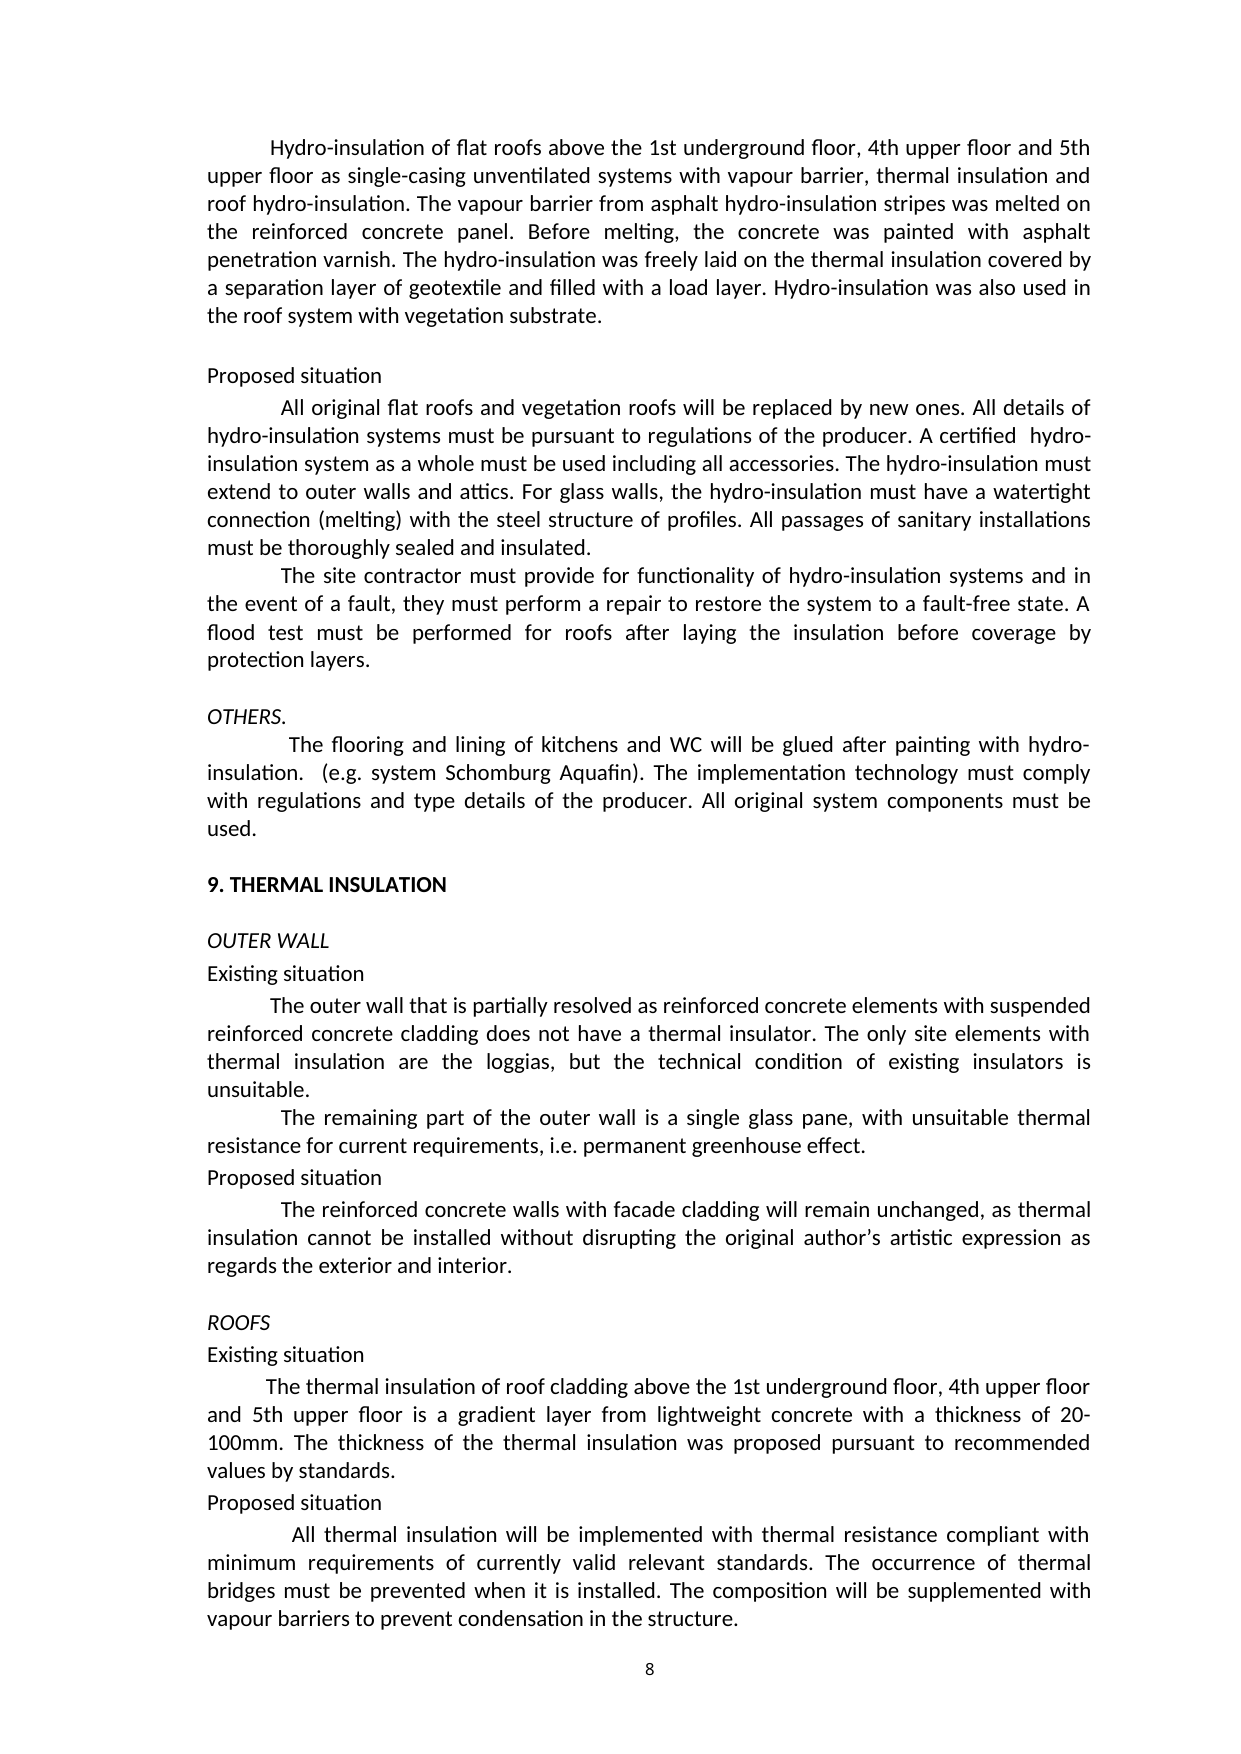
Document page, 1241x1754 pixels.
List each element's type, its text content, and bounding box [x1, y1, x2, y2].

subtitle Roofs [207, 1308, 1092, 1336]
text The site contractor must provide for functionality of hydro-insulation systems and in the event of a fault, they must perform a repair to restore the system to a fault-free state. A flood test must be performed for roofs after laying the insulation before coverage by protection layers. [207, 562, 1092, 674]
subtitle Others. [207, 702, 1092, 730]
text The outer wall that is partially resolved as reinforced concrete elements with suspended reinforced concrete cladding does not have a thermal insulator. The only site elements with thermal insulation are the loggias, but the technical condition of existing insulators is unsuitable. [207, 991, 1092, 1103]
text Existing situation [207, 1340, 1092, 1368]
subtitle 9. Thermal insulation [207, 870, 1092, 898]
text Proposed situation [207, 361, 1092, 389]
text The flooring and lining of kitchens and WC will be glued after painting with hydro-insulation. (e.g. system Schomburg Aquafin). The implementation technology must comply with regulations and type details of the producer. All original system components must be used. [207, 730, 1092, 842]
text All thermal insulation will be implemented with thermal resistance compliant with minimum requirements of currently valid relevant standards. The occurrence of thermal bridges must be prevented when it is installed. The composition will be supplemented with vapour barriers to prevent condensation in the structure. [207, 1520, 1092, 1632]
text Proposed situation [207, 1163, 1092, 1191]
text Existing situation [207, 959, 1092, 987]
text The reinforced concrete walls with facade cladding will remain unchanged, as thermal insulation cannot be installed without disrupting the original author’s artistic expression as regards the exterior and interior. [207, 1196, 1092, 1279]
text All original flat roofs and vegetation roofs will be replaced by new ones. All details of hydro-insulation systems must be pursuant to regulations of the producer. A certified hydro-insulation system as a whole must be used including all accessories. The hydro-insulation must extend to outer walls and attics. For glass walls, the hydro-insulation must have a watertight connection (melting) with the steel structure of profiles. All passages of sanitary installations must be thoroughly sealed and insulated. [207, 393, 1092, 562]
text Proposed situation [207, 1488, 1092, 1516]
text The thermal insulation of roof cladding above the 1st underground floor, 4th upper floor and 5th upper floor is a gradient layer from lightweight concrete with a thickness of 20-100mm. The thickness of the thermal insulation was proposed pursuant to recommended values by standards. [207, 1372, 1092, 1484]
text The remaining part of the outer wall is a single glass pane, with unsuitable thermal resistance for current requirements, i.e. permanent greenhouse effect. [207, 1103, 1092, 1159]
subtitle Outer wall [207, 927, 1092, 955]
text Hydro-insulation of flat roofs above the 1st underground floor, 4th upper floor and 5th upper floor as single-casing unventilated systems with vapour barrier, thermal insulation and roof hydro-insulation. The vapour barrier from asphalt hydro-insulation stripes was melted on the reinforced concrete panel. Before melting, the concrete was painted with asphalt penetration varnish. The hydro-insulation was freely laid on the thermal insulation covered by a separation layer of geotextile and filled with a load layer. Hydro-insulation was also used in the roof system with vegetation substrate. [207, 133, 1092, 329]
